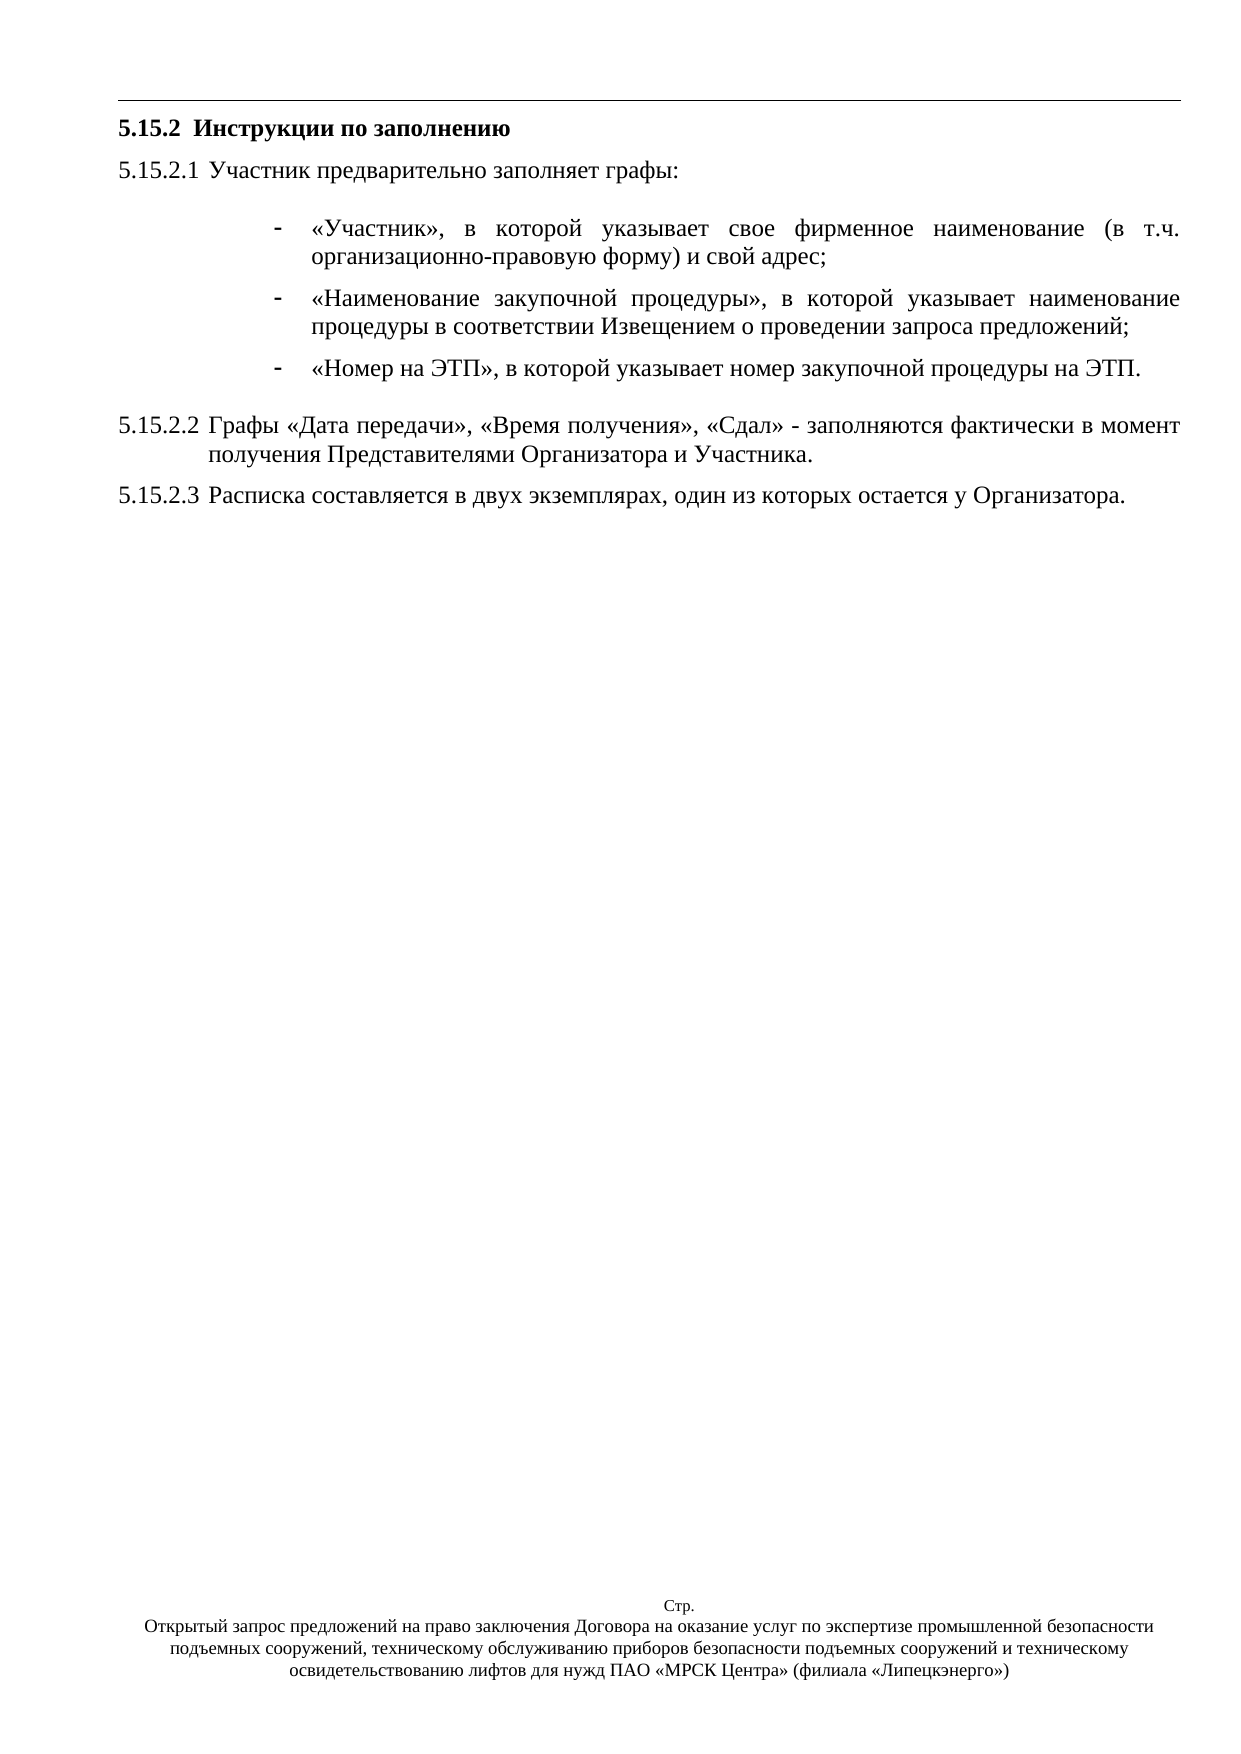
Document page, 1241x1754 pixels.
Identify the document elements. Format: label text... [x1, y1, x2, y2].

list Расписка составляется в двух экземплярах, один из которых остается у Организатора. [118, 481, 1181, 509]
list Графы «Дата передачи», «Время получения», «Сдал» - заполняются фактически в момент получения Представителями Организатора и Участника. [118, 411, 1181, 468]
list Участник предварительно заполняет графы: [118, 155, 1181, 183]
list «Участник», в которой указывает свое фирменное наименование (в т.ч. организационно-правовую форму) и свой адрес; [274, 213, 1181, 270]
list «Наименование закупочной процедуры», в которой указывает наименование процедуры в соответствии Извещением о проведении запроса предложений; [274, 283, 1181, 340]
subtitle Инструкции по заполнению [118, 113, 1181, 142]
list «Номер на ЭТП», в которой указывает номер закупочной процедуры на ЭТП. [274, 353, 1181, 381]
